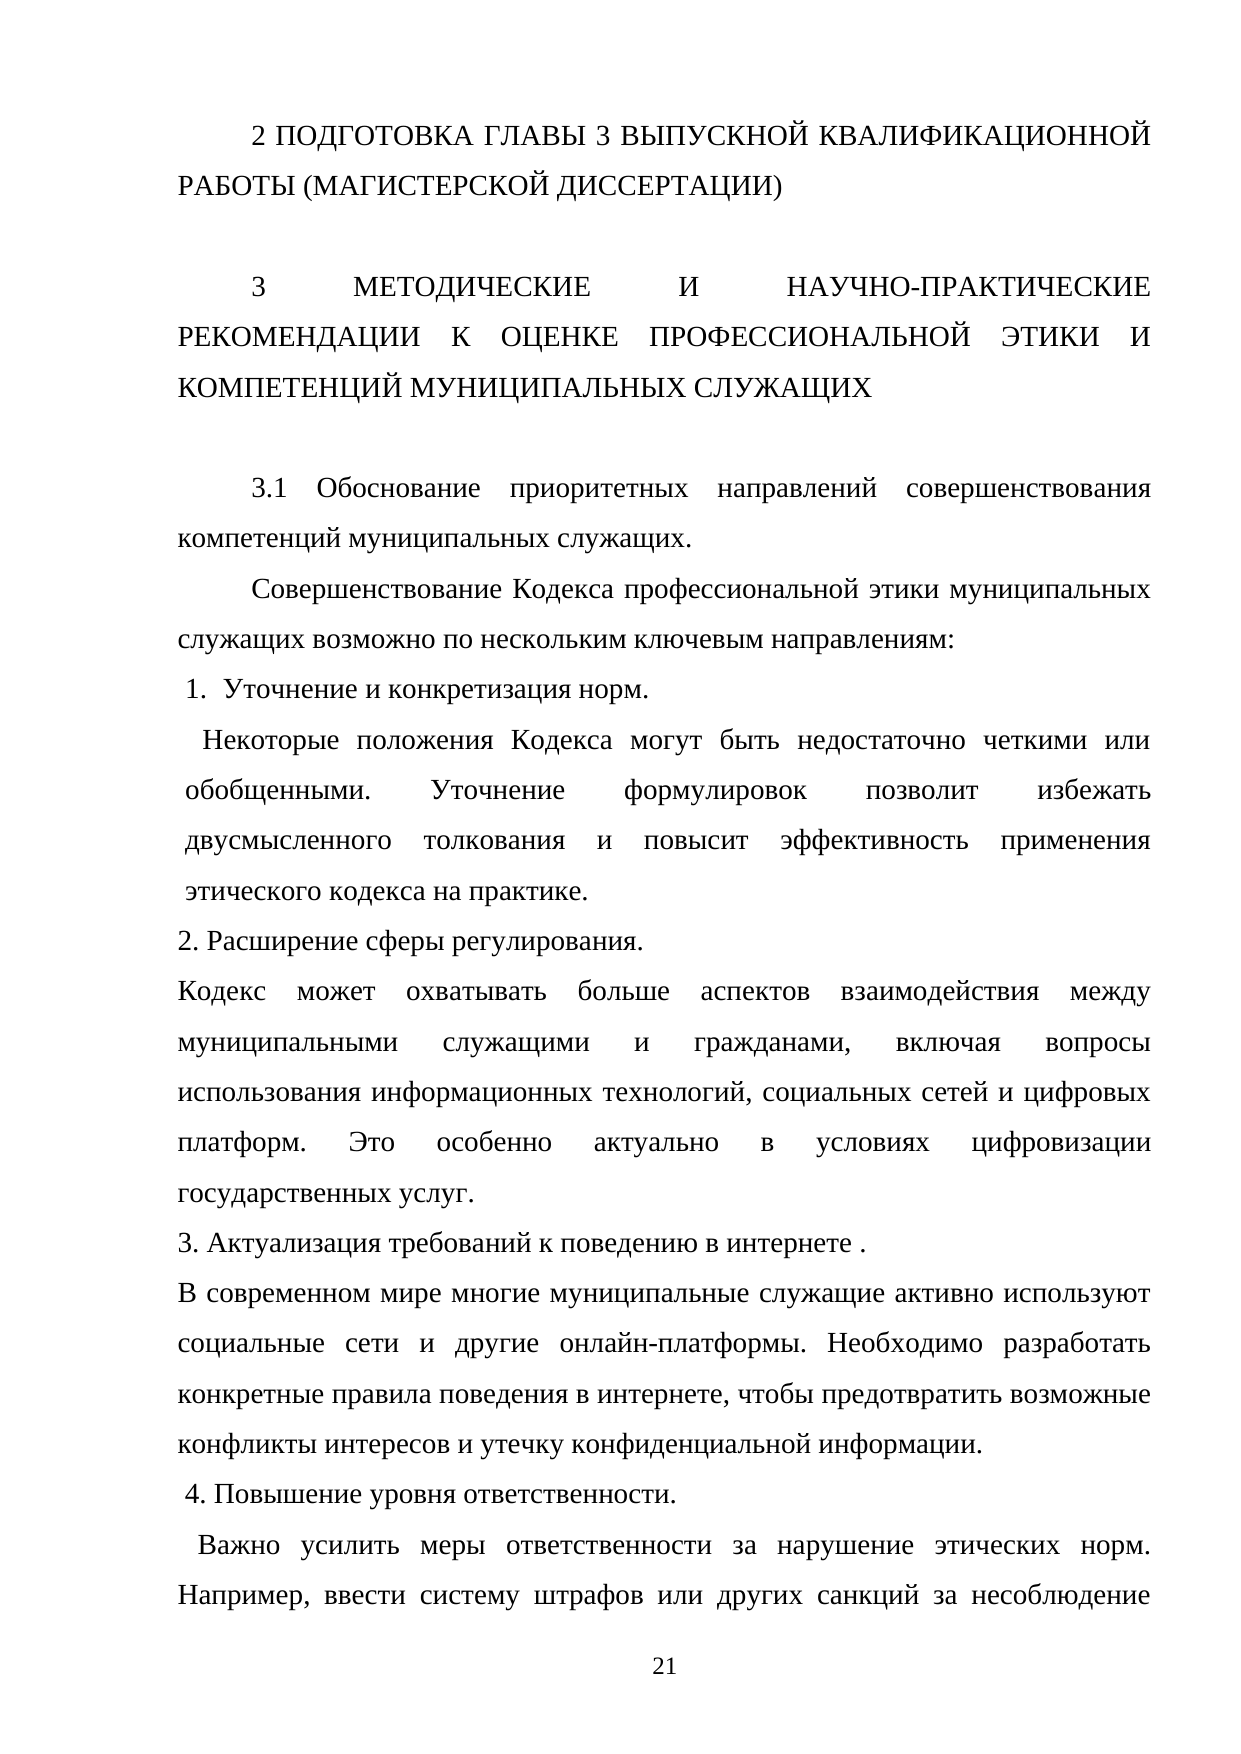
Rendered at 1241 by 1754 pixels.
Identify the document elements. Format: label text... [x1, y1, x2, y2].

list Уточнение и конкретизация норм. [185, 672, 1152, 705]
text Некоторые положения Кодекса могут быть недостаточно четкими или обобщенными. Уточнение формулировок позволит избежать двусмысленного толкования и повысит эффективность применения этического кодекса на практике. [185, 722, 1152, 906]
text 3.1 Обоснование приоритетных направлений совершенствования компетенций муниципальных служащих. [177, 470, 1152, 554]
text 3. Актуализация требований к поведению в интернете . [177, 1225, 1152, 1258]
text 2 ПОДГОТОВКА ГЛАВЫ 3 ВЫПУСКНОЙ КВАЛИФИКАЦИОННОЙ РАБОТЫ (МАГИСТЕРСКОЙ ДИССЕРТАЦИИ) [177, 118, 1152, 202]
text 3 МЕТОДИЧЕСКИЕ И НАУЧНО-ПРАКТИЧЕСКИЕ РЕКОМЕНДАЦИИ К ОЦЕНКЕ ПРОФЕССИОНАЛЬНОЙ ЭТИКИ И КОМПЕТЕНЦИЙ МУНИЦИПАЛЬНЫХ СЛУЖАЩИХ [177, 269, 1152, 403]
text 2. Расширение сферы регулирования. [177, 923, 1152, 957]
text 4. Повышение уровня ответственности. [177, 1477, 1152, 1510]
text Кодекс может охватывать больше аспектов взаимодействия между муниципальными служащими и гражданами, включая вопросы использования информационных технологий, социальных сетей и цифровых платформ. Это особенно актуально в условиях цифровизации государственных услуг. [177, 973, 1152, 1208]
text Совершенствование Кодекса профессиональной этики муниципальных служащих возможно по нескольким ключевым направлениям: [177, 571, 1152, 655]
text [177, 1527, 1152, 1611]
text В современном мире многие муниципальные служащие активно используют социальные сети и другие онлайн-платформы. Необходимо разработать конкретные правила поведения в интернете, чтобы предотвратить возможные конфликты интересов и утечку конфиденциальной информации. [177, 1275, 1152, 1460]
